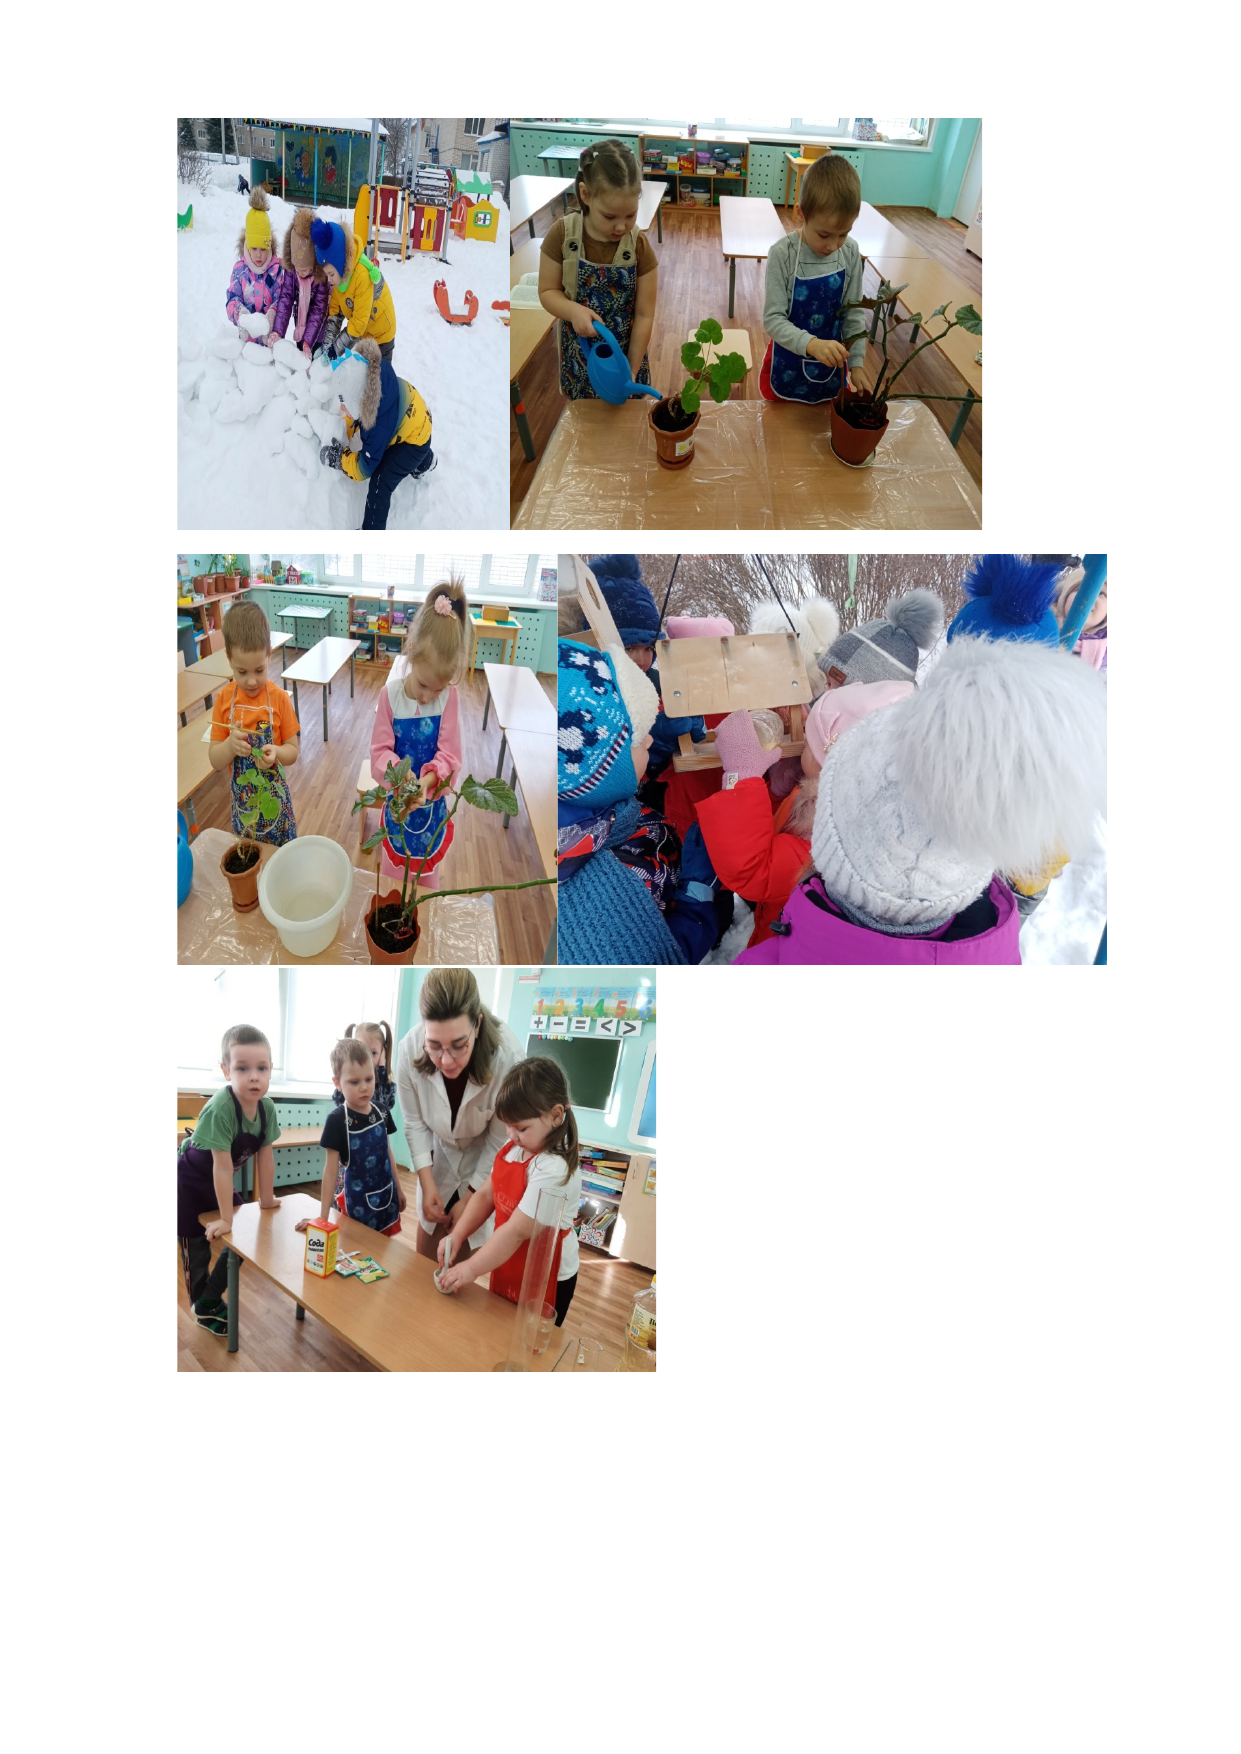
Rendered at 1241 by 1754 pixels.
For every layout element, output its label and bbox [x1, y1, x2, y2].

picture [177, 118, 983, 530]
picture [177, 968, 657, 1372]
picture [177, 554, 1107, 965]
